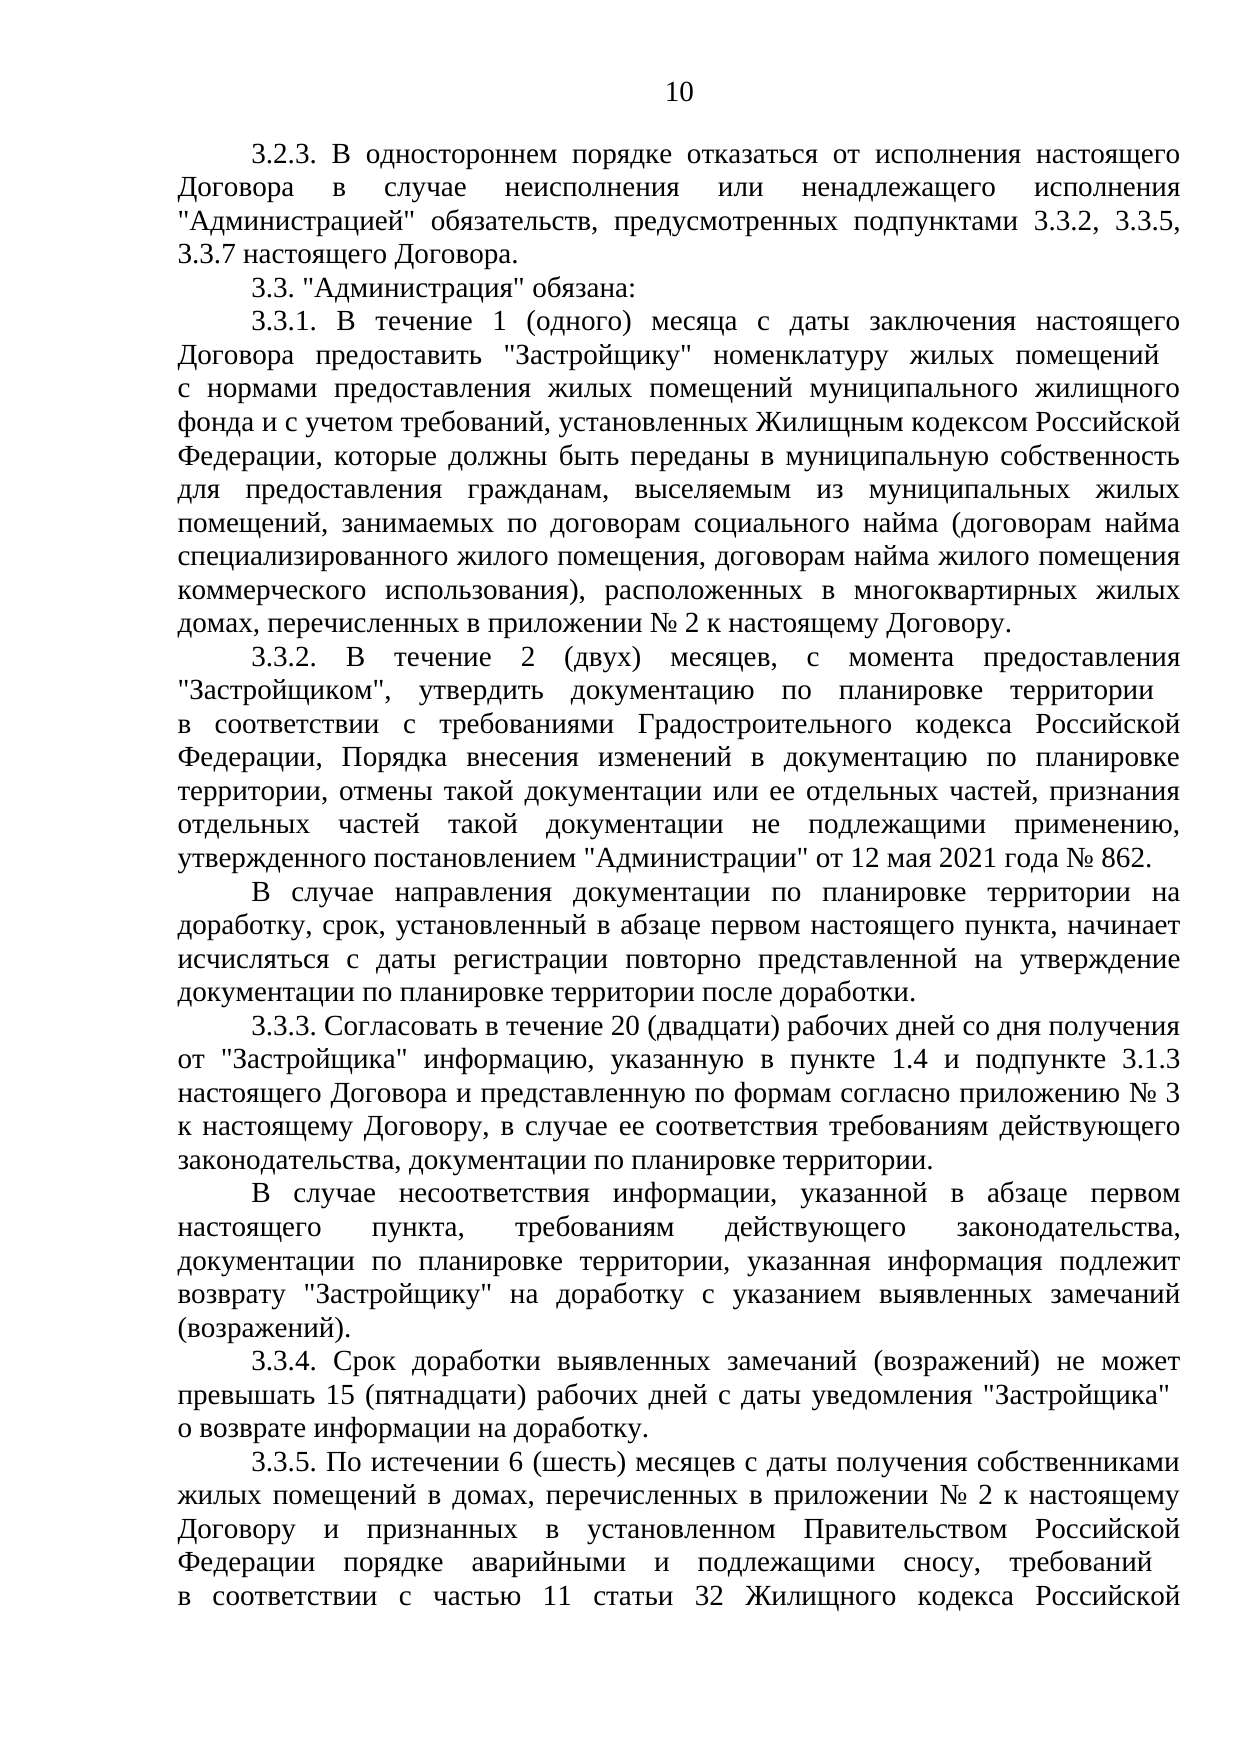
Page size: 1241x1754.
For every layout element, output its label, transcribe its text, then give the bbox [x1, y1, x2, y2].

text 3.3.2. В течение 2 (двух) месяцев, с момента предоставления "Застройщиком", утвердить документацию по планировке территории в соответствии с требованиями Градостроительного кодекса Российской Федерации, Порядка внесения изменений в документацию по планировке территории, отмены такой документации или ее отдельных частей, признания отдельных частей такой документации не подлежащими применению, утвержденного постановлением "Администрации" от 12 мая 2021 года № 862. [177, 639, 1181, 874]
text 3.3.4. Срок доработки выявленных замечаний (возражений) не может превышать 15 (пятнадцати) рабочих дней с даты уведомления "Застройщика" о возврате информации на доработку. [177, 1343, 1181, 1444]
text В случае направления документации по планировке территории на доработку, срок, установленный в абзаце первом настоящего пункта, начинает исчисляться с даты регистрации повторно представленной на утверждение документации по планировке территории после доработки. [177, 874, 1181, 1008]
text 3.2.3. В одностороннем порядке отказаться от исполнения настоящего Договора в случае неисполнения или ненадлежащего исполнения "Администрацией" обязательств, предусмотренных подпунктами 3.3.2, 3.3.5, 3.3.7 настоящего Договора. [177, 136, 1181, 270]
text 3.3.3. Согласовать в течение 20 (двадцати) рабочих дней со дня получения от "Застройщика" информацию, указанную в пункте 1.4 и подпункте 3.1.3 настоящего Договора и представленную по формам согласно приложению № 3 к настоящему Договору, в случае ее соответствия требованиям действующего законодательства, документации по планировке территории. [177, 1008, 1181, 1176]
text 3.3. "Администрация" обязана: [251, 270, 1181, 303]
text 3.3.1. В течение 1 (одного) месяца с даты заключения настоящего Договора предоставить "Застройщику" номенклатуру жилых помещений с нормами предоставления жилых помещений муниципального жилищного фонда и с учетом требований, установленных Жилищным кодексом Российской Федерации, которые должны быть переданы в муниципальную собственность для предоставления гражданам, выселяемым из муниципальных жилых помещений, занимаемых по договорам социального найма (договорам найма специализированного жилого помещения, договорам найма жилого помещения коммерческого использования), расположенных в многоквартирных жилых домах, перечисленных в приложении № 2 к настоящему Договору. [177, 303, 1181, 639]
text В случае несоответствия информации, указанной в абзаце первом настоящего пункта, требованиям действующего законодательства, документации по планировке территории, указанная информация подлежит возврату "Застройщику" на доработку с указанием выявленных замечаний (возражений). [177, 1176, 1181, 1343]
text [177, 1444, 1181, 1612]
